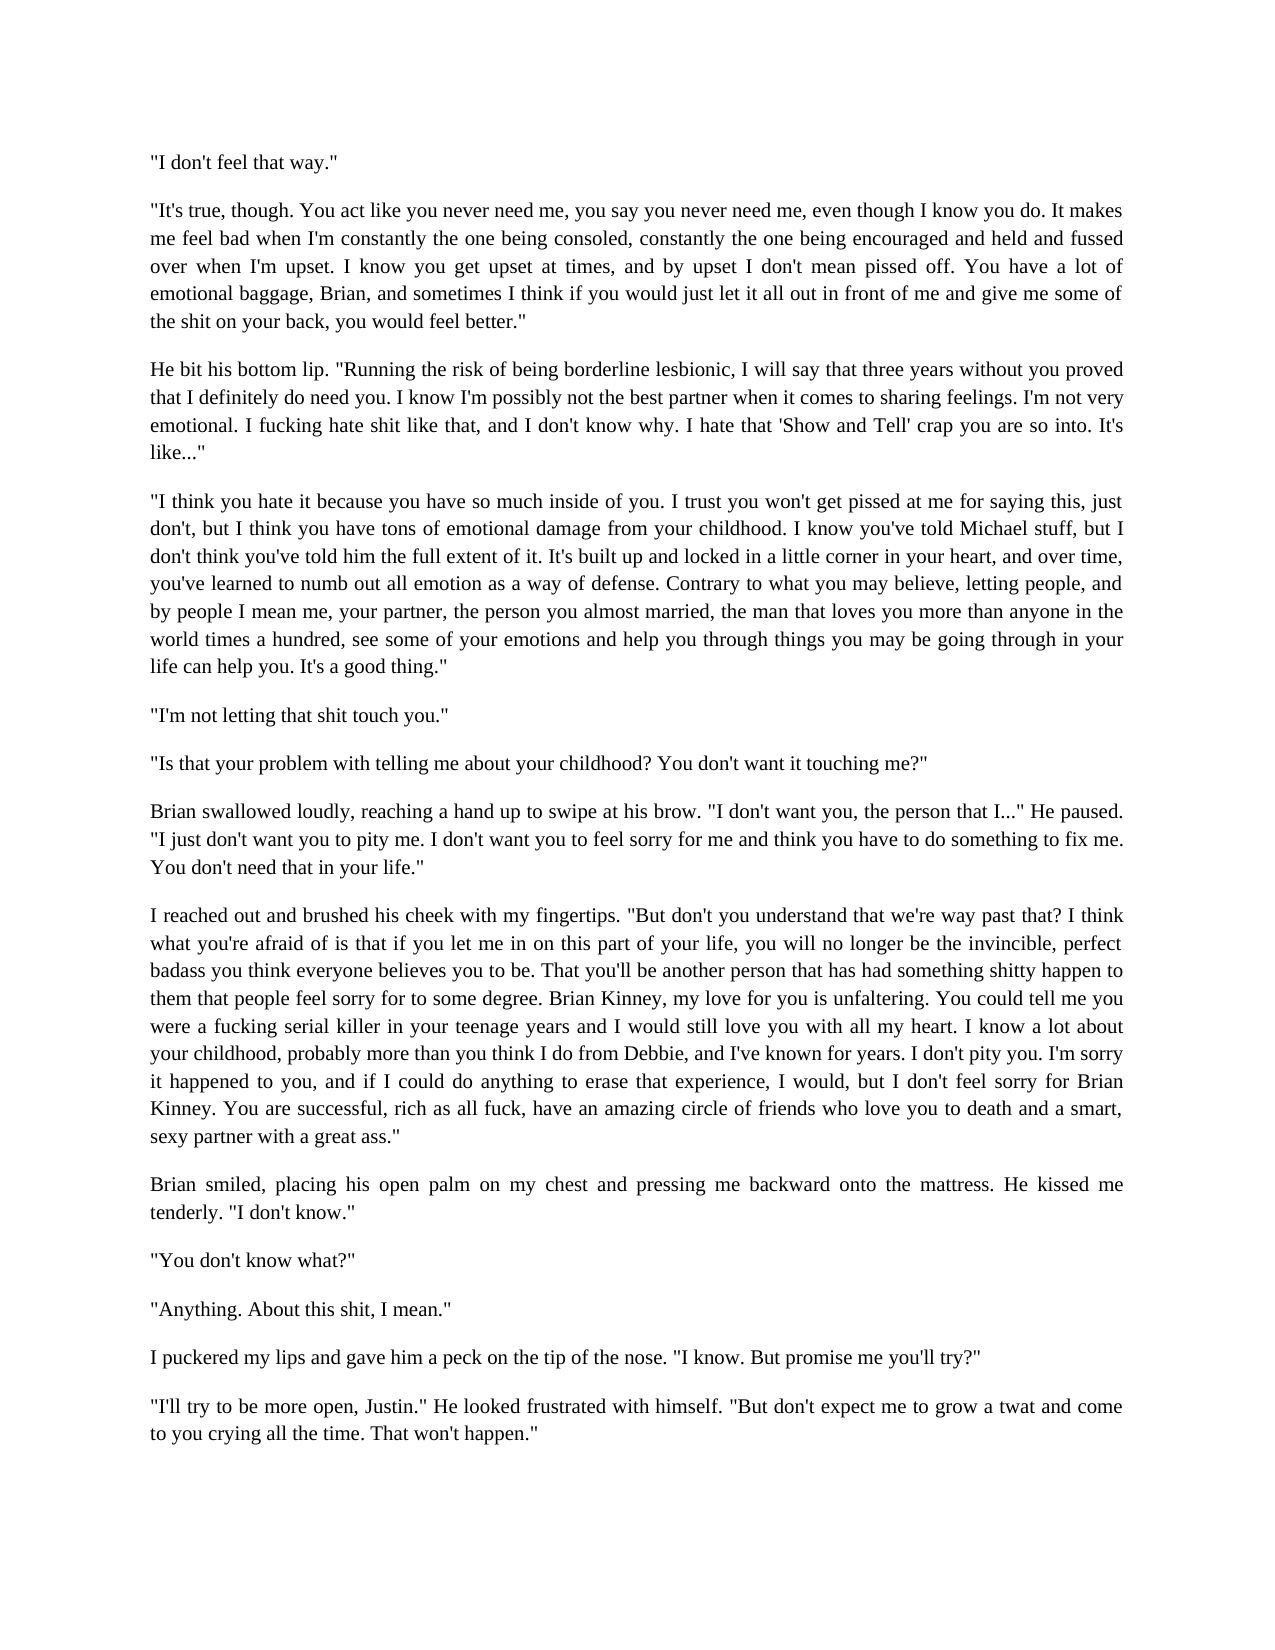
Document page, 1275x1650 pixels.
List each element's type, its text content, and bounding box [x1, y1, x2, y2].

text "Is that your problem with telling me about your childhood? You don't want it touching me?" [150, 751, 1125, 775]
text "I'll try to be more open, Justin." He looked frustrated with himself. "But don't expect me to grow a twat and come to you crying all the time. That won't happen." [150, 1394, 1125, 1445]
text "You don't know what?" [150, 1248, 1125, 1272]
text I puckered my lips and gave him a peck on the tip of the nose. "I know. But promise me you'll try?" [150, 1345, 1125, 1369]
text "It's true, though. You act like you never need me, you say you never need me, even though I know you do. It makes me feel bad when I'm constantly the one being consoled, constantly the one being encouraged and held and fussed over when I'm upset. I know you get upset at times, and by upset I don't mean pissed off. You have a lot of emotional baggage, Brian, and sometimes I think if you would just let it all out in front of me and give me some of the shit on your back, you would feel better." [150, 198, 1125, 333]
text Brian swallowed loudly, reaching a hand up to swipe at his brow. "I don't want you, the person that I..." He paused. "I just don't want you to pity me. I don't want you to feel sorry for me and think you have to do something to fix me. You don't need that in your life." [150, 799, 1125, 879]
text Brian smiled, placing his open palm on my chest and pressing me backward onto the mattress. He kissed me tenderly. "I don't know." [150, 1172, 1125, 1224]
text I reached out and brushed his cheek with my fingertips. "But don't you understand that we're way past that? I think what you're afraid of is that if you let me in on this part of your life, you will no longer be the invincible, perfect badass you think everyone believes you to be. That you'll be another person that has had something shitty happen to them that people feel sorry for to some degree. Brian Kinney, my love for you is unfaltering. You could tell me you were a fucking serial killer in your teenage years and I would still love you with all my heart. I know a lot about your childhood, probably more than you think I do from Debbie, and I've known for years. I don't pity you. I'm sorry it happened to you, and if I could do anything to erase that experience, I would, but I don't feel sorry for Brian Kinney. You are successful, rich as all fuck, have an amazing circle of friends who love you to death and a smart, sexy partner with a great ass." [150, 903, 1125, 1148]
text "I think you hate it because you have so much inside of you. I trust you won't get pissed at me for saying this, just don't, but I think you have tons of emotional damage from your childhood. I know you've told Michael stuff, but I don't think you've told him the full extent of it. It's built up and locked in a little corner in your heart, and over time, you've learned to numb out all emotion as a way of defense. Contrary to what you may believe, letting people, and by people I mean me, your partner, the person you almost married, the man that loves you more than anyone in the world times a hundred, see some of your emotions and help you through things you may be going through in your life can help you. It's a good thing." [150, 488, 1125, 678]
text "Anything. About this shit, I mean." [150, 1297, 1125, 1321]
text He bit his bottom lip. "Running the risk of being borderline lesbionic, I will say that three years without you proved that I definitely do need you. I know I'm possibly not the best partner when it comes to sharing feelings. I'm not very emotional. I fucking hate shit like that, and I don't know why. I hate that 'Show and Tell' crap you are so into. It's like..." [150, 357, 1125, 464]
text "I'm not letting that shit touch you." [150, 703, 1125, 727]
text "I don't feel that way." [150, 150, 1125, 174]
